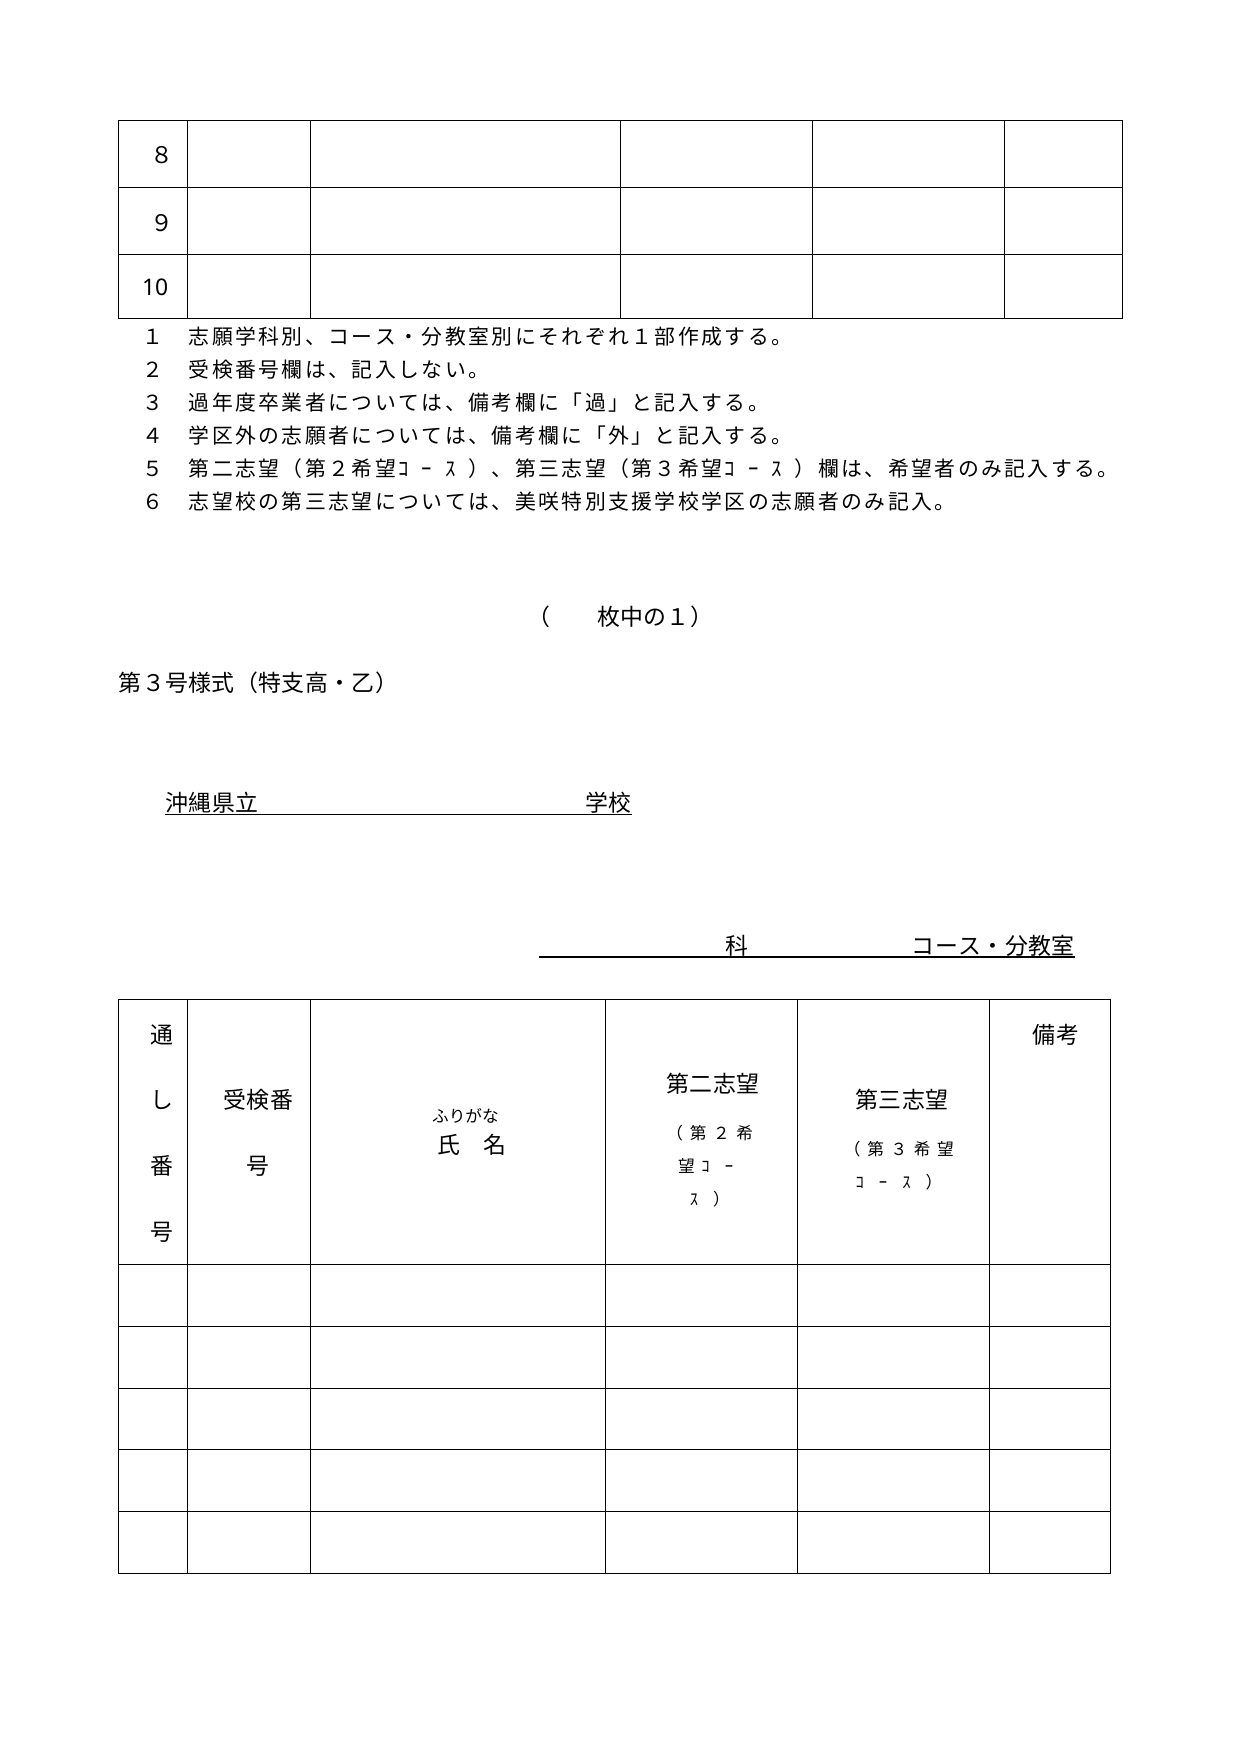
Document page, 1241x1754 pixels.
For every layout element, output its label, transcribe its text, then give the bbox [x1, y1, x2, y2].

table_cell [188, 188, 310, 254]
table_cell [188, 255, 310, 318]
text １ 志願学科別、コース・分教室別にそれぞれ１部作成する。 [118, 319, 1122, 352]
table_cell [990, 1327, 1110, 1387]
table_cell [311, 1450, 605, 1511]
text ２ 受検番号欄は、記入しない。 [118, 352, 1122, 385]
table_cell [798, 1450, 989, 1511]
table_cell [311, 255, 620, 318]
table_header 第二志望 （第２希望ｺｰｽ） [606, 1000, 797, 1264]
text 科 コース・分教室 [118, 912, 1100, 977]
table_cell [798, 1389, 989, 1449]
text ３ 過年度卒業者については、備考欄に「過」と記入する。 [118, 385, 1122, 418]
table_header 第三志望 （第３希望ｺｰｽ） [798, 1000, 989, 1264]
text 第３号様式（特支高・乙） [118, 648, 1122, 714]
table_cell [606, 1450, 797, 1511]
table_cell [621, 255, 812, 318]
table_cell [1005, 121, 1122, 187]
table_cell [311, 188, 620, 254]
table_cell [798, 1327, 989, 1387]
table_cell [119, 1389, 187, 1449]
text （ 枚中の１） [118, 583, 1122, 648]
table_header [311, 1000, 605, 1264]
table_cell [311, 1512, 605, 1573]
table_cell [188, 1450, 310, 1511]
table_cell [188, 1389, 310, 1449]
table_cell [311, 1327, 605, 1387]
text 沖縄県立 学校 [118, 769, 1100, 835]
table_cell [119, 1327, 187, 1387]
table_cell [188, 1512, 310, 1573]
table_cell [119, 1450, 187, 1511]
table_cell ８ [119, 121, 187, 187]
table_header 備考 [990, 1000, 1110, 1264]
table_cell [990, 1265, 1110, 1326]
text ５ 第二志望（第２希望ｺｰｽ）、第三志望（第３希望ｺｰｽ）欄は、希望者のみ記入する。 [118, 451, 1122, 484]
table_cell [990, 1389, 1110, 1449]
text ４ 学区外の志願者については、備考欄に「外」と記入する。 [118, 418, 1122, 451]
table_cell [606, 1265, 797, 1326]
table_cell [188, 121, 310, 187]
table_cell 10 [119, 255, 187, 318]
table_cell [990, 1450, 1110, 1511]
table_cell [621, 121, 812, 187]
table_cell [813, 121, 1004, 187]
table_cell [813, 255, 1004, 318]
table_cell [311, 1265, 605, 1326]
table_cell [606, 1512, 797, 1573]
table_cell [621, 188, 812, 254]
text ６ 志望校の第三志望については、美咲特別支援学校学区の志願者のみ記入。 [118, 484, 1122, 517]
table_cell [311, 1389, 605, 1449]
table_cell [1005, 255, 1122, 318]
table_cell [188, 1265, 310, 1326]
table_cell [990, 1512, 1110, 1573]
table_cell [119, 1512, 187, 1573]
table_cell ９ [119, 188, 187, 254]
table_cell [311, 121, 620, 187]
table_cell [1005, 188, 1122, 254]
table_header 受検番号 [188, 1000, 310, 1264]
table_cell [813, 188, 1004, 254]
table_cell [188, 1327, 310, 1387]
table_cell [119, 1265, 187, 1326]
table_header 通し番号 [119, 1000, 187, 1264]
table_cell [606, 1389, 797, 1449]
table_cell [606, 1327, 797, 1387]
table_cell [798, 1512, 989, 1573]
table_cell [798, 1265, 989, 1326]
